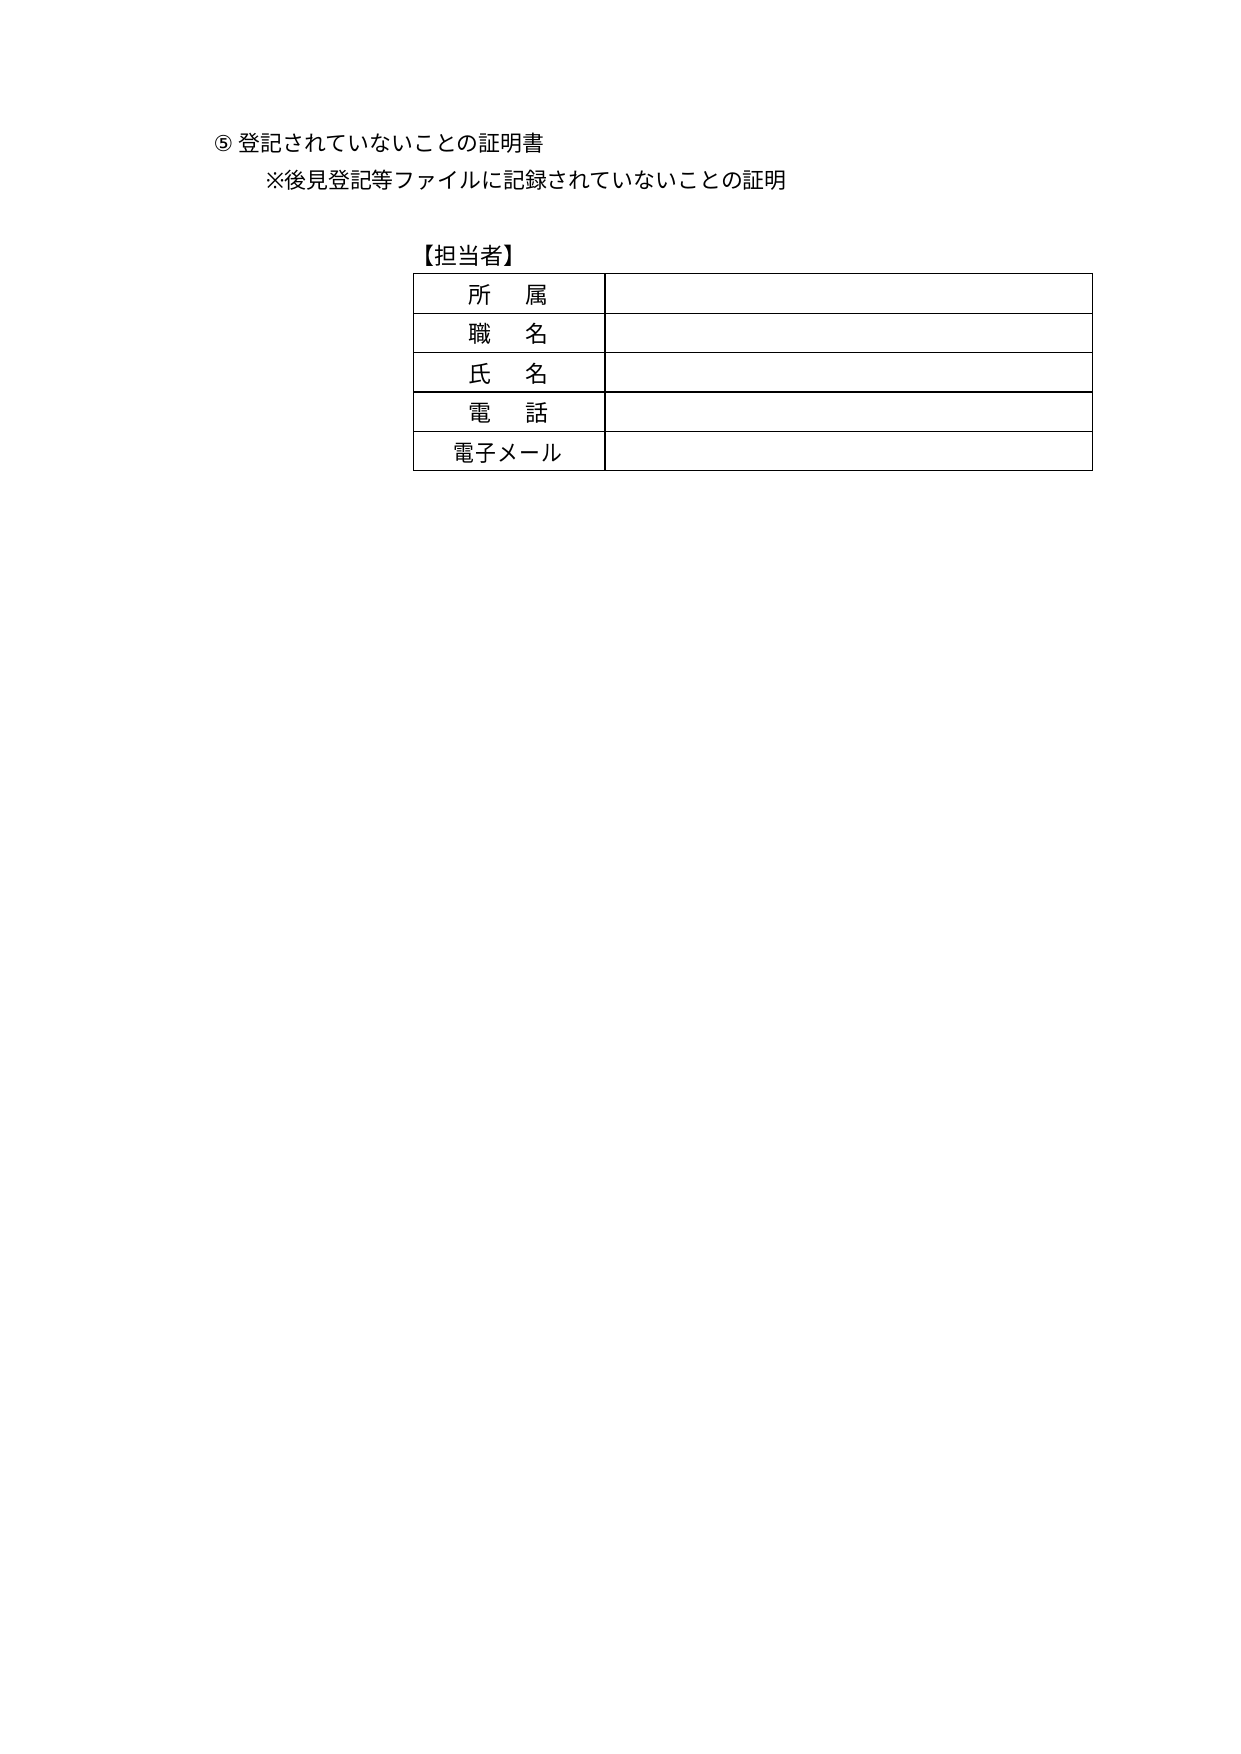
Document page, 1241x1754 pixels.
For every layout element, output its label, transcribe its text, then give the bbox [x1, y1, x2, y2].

table_header [606, 274, 1092, 312]
text 【担当者】 [148, 235, 1092, 273]
table_cell [606, 393, 1092, 431]
table_cell 氏名 [414, 353, 604, 391]
table_cell 職名 [414, 314, 604, 352]
text ※後見登記等ファイルに記録されていないことの証明 [148, 160, 1092, 198]
table_cell [606, 353, 1092, 391]
table_cell [606, 432, 1092, 470]
table_cell [606, 314, 1092, 352]
table_cell 電子メール [414, 432, 604, 470]
table_cell 電話 [414, 393, 604, 431]
text ⑤ 登記されていないことの証明書 [148, 123, 1092, 160]
table_header 所属 [414, 274, 604, 312]
